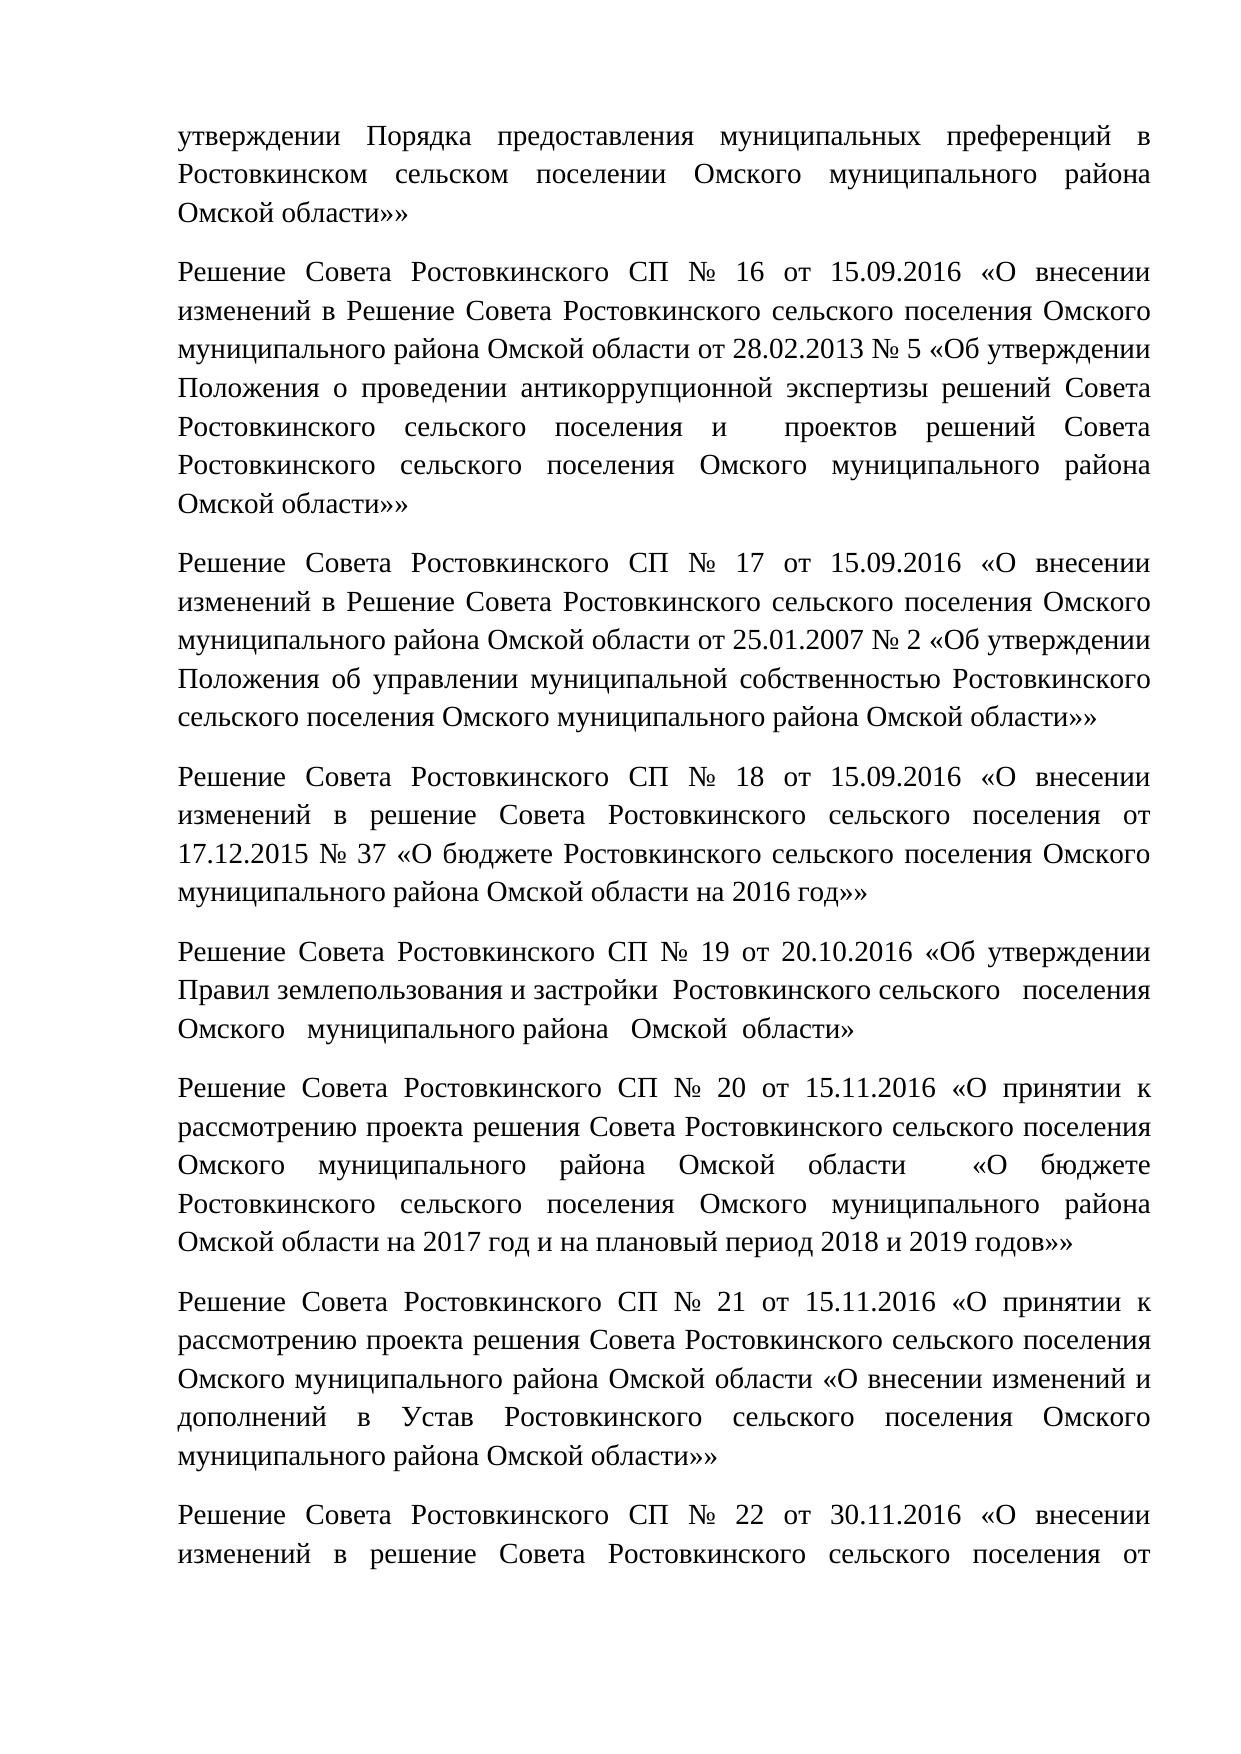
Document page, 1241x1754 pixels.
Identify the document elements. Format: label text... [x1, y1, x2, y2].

text Решение Совета Ростовкинского СП № 19 от 20.10.2016 «Об утверждении Правил землепользования и застройки Ростовкинского сельского поселения Омского муниципального района Омской области» [177, 934, 1152, 1044]
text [177, 1497, 1152, 1569]
text Решение Совета Ростовкинского СП № 21 от 15.11.2016 «О принятии к рассмотрению проекта решения Совета Ростовкинского сельского поселения Омского муниципального района Омской области «О внесении изменений и дополнений в Устав Ростовкинского сельского поселения Омского муниципального района Омской области»» [177, 1284, 1152, 1471]
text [177, 118, 1152, 229]
text Решение Совета Ростовкинского СП № 16 от 15.09.2016 «О внесении изменений в Решение Совета Ростовкинского сельского поселения Омского муниципального района Омской области от 28.02.2013 № 5 «Об утверждении Положения о проведении антикоррупционной экспертизы решений Совета Ростовкинского сельского поселения и проектов решений Совета Ростовкинского сельского поселения Омского муниципального района Омской области»» [177, 254, 1152, 519]
text Решение Совета Ростовкинского СП № 17 от 15.09.2016 «О внесении изменений в Решение Совета Ростовкинского сельского поселения Омского муниципального района Омской области от 25.01.2007 № 2 «Об утверждении Положения об управлении муниципальной собственностью Ростовкинского сельского поселения Омского муниципального района Омской области»» [177, 545, 1152, 733]
text Решение Совета Ростовкинского СП № 18 от 15.09.2016 «О внесении изменений в решение Совета Ростовкинского сельского поселения от 17.12.2015 № 37 «О бюджете Ростовкинского сельского поселения Омского муниципального района Омской области на 2016 год»» [177, 759, 1152, 908]
text Решение Совета Ростовкинского СП № 20 от 15.11.2016 «О принятии к рассмотрению проекта решения Совета Ростовкинского сельского поселения Омского муниципального района Омской области «О бюджете Ростовкинского сельского поселения Омского муниципального района Омской области на 2017 год и на плановый период 2018 и 2019 годов»» [177, 1070, 1152, 1258]
